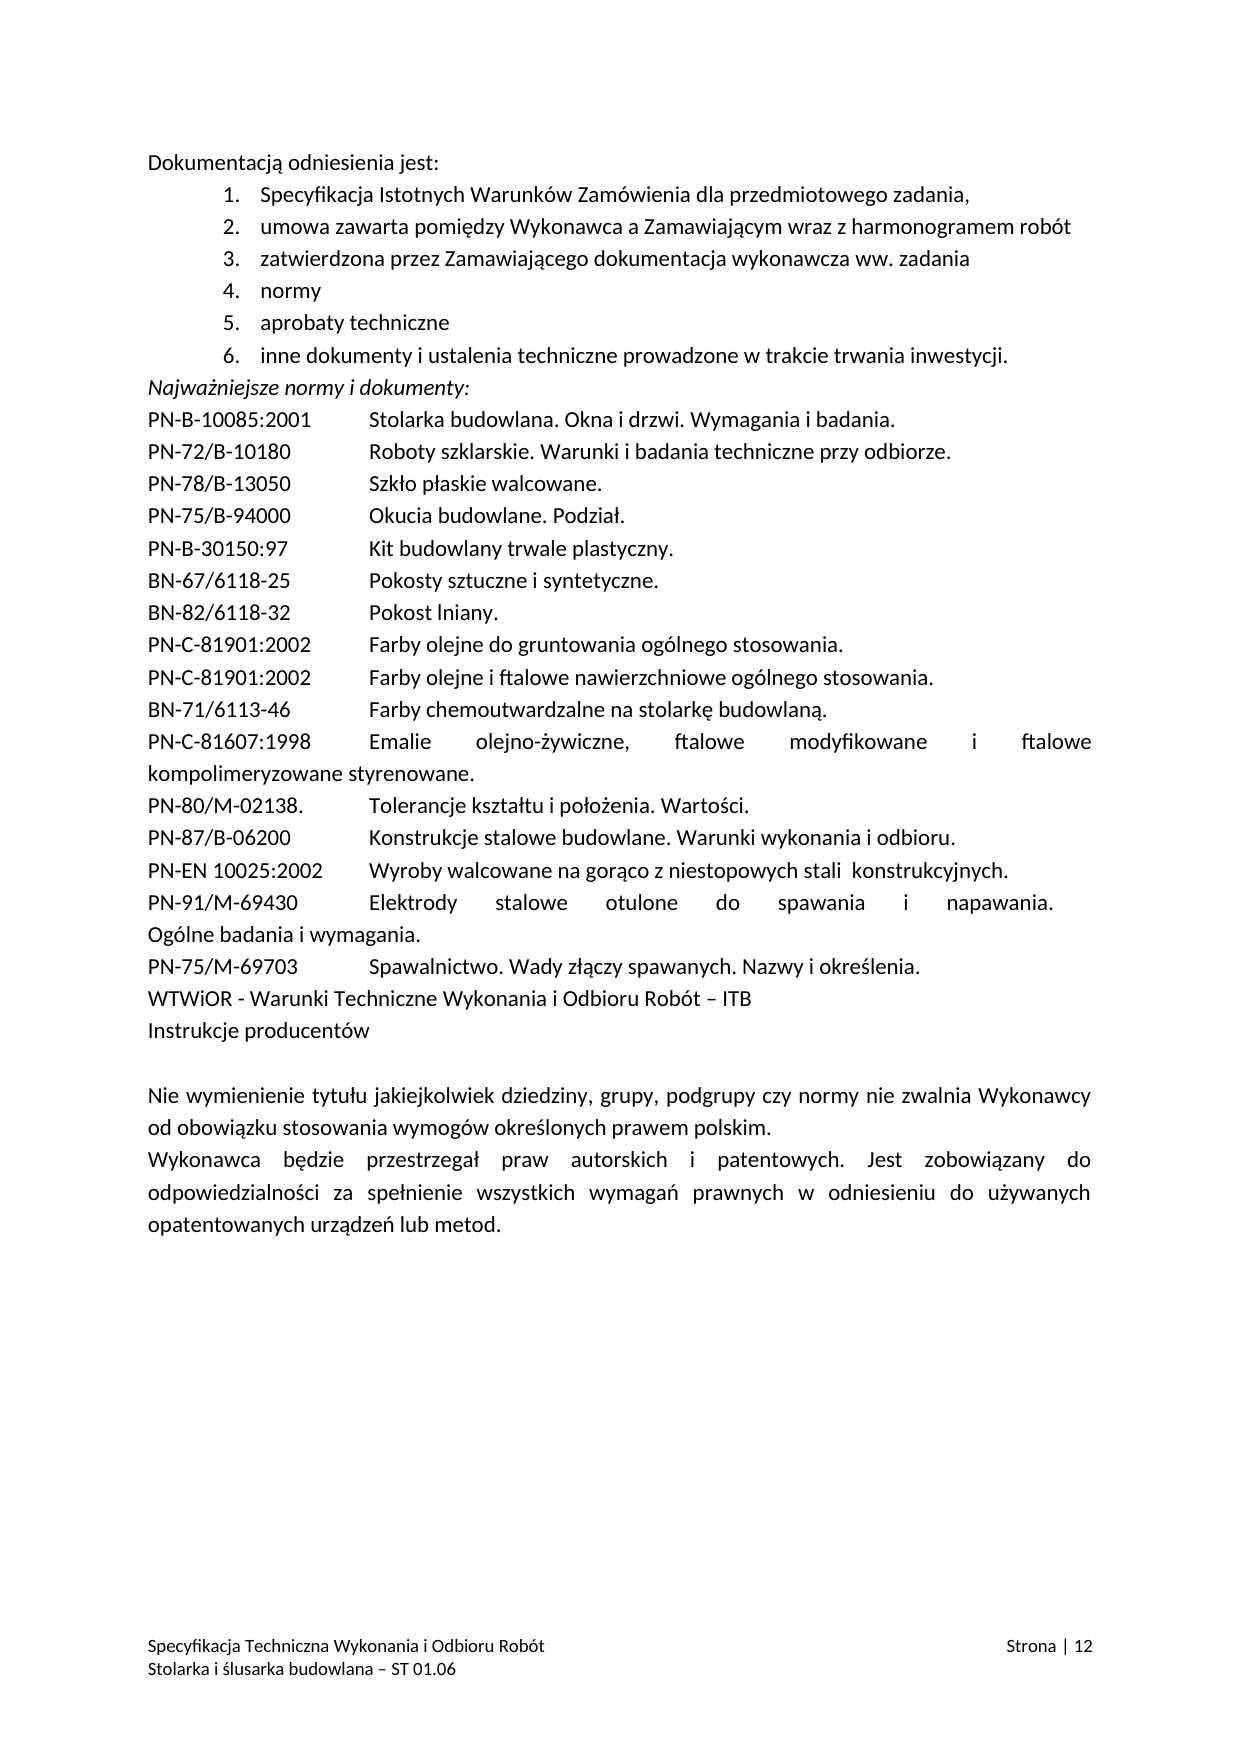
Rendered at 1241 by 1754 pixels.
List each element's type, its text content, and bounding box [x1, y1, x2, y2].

list umowa zawarta pomiędzy Wykonawca a Zamawiającym wraz z harmonogramem robót [223, 212, 1093, 240]
text PN-80/M-02138. Tolerancje kształtu i położenia. Wartości. [148, 791, 1093, 819]
text PN-72/B-10180 Roboty szklarskie. Warunki i badania techniczne przy odbiorze. [148, 437, 1093, 465]
list Specyfikacja Istotnych Warunków Zamówienia dla przedmiotowego zadania, [223, 180, 1093, 208]
text BN-71/6113-46 Farby chemoutwardzalne na stolarkę budowlaną. [148, 695, 1093, 723]
text Wykonawca będzie przestrzegał praw autorskich i patentowych. Jest zobowiązany do odpowiedzialności za spełnienie wszystkich wymagań prawnych w odniesieniu do używanych opatentowanych urządzeń lub metod. [148, 1145, 1093, 1238]
text WTWiOR - Warunki Techniczne Wykonania i Odbioru Robót – ITB [148, 984, 1093, 1012]
text PN-B-10085:2001 Stolarka budowlana. Okna i drzwi. Wymagania i badania. [148, 405, 1093, 433]
text Nie wymienienie tytułu jakiejkolwiek dziedziny, grupy, podgrupy czy normy nie zwalnia Wykonawcy od obowiązku stosowania wymogów określonych prawem polskim. [148, 1081, 1093, 1141]
list inne dokumenty i ustalenia techniczne prowadzone w trakcie trwania inwestycji. [223, 341, 1093, 369]
text BN-82/6118-32 Pokost lniany. [148, 598, 1093, 626]
list aprobaty techniczne [223, 308, 1093, 337]
text PN-78/B-13050 Szkło płaskie walcowane. [148, 469, 1093, 497]
text PN-75/B-94000 Okucia budowlane. Podział. [148, 502, 1093, 530]
text PN-91/M-69430 Elektrody stalowe otulone do spawania i napawania. Ogólne badania i wymagania. [148, 888, 1093, 948]
text PN-75/M-69703 Spawalnictwo. Wady złączy spawanych. Nazwy i określenia. [148, 952, 1093, 980]
text BN-67/6118-25 Pokosty sztuczne i syntetyczne. [148, 566, 1093, 594]
text PN-C-81901:2002 Farby olejne i ftalowe nawierzchniowe ogólnego stosowania. [148, 663, 1093, 691]
list zatwierdzona przez Zamawiającego dokumentacja wykonawcza ww. zadania [223, 244, 1093, 272]
text Najważniejsze normy i dokumenty: [148, 373, 1093, 401]
text Dokumentacją odniesienia jest: [148, 148, 1093, 176]
text PN-C-81901:2002 Farby olejne do gruntowania ogólnego stosowania. [148, 630, 1093, 658]
text Instrukcje producentów [148, 1017, 1093, 1045]
text PN-EN 10025:2002 Wyroby walcowane na gorąco z niestopowych stali konstrukcyjnych. [148, 856, 1093, 884]
text PN-87/B-06200 Konstrukcje stalowe budowlane. Warunki wykonania i odbioru. [148, 823, 1093, 852]
list normy [223, 276, 1093, 304]
text PN-B-30150:97 Kit budowlany trwale plastyczny. [148, 534, 1093, 562]
text PN-C-81607:1998 Emalie olejno-żywiczne, ftalowe modyfikowane i ftalowe kompolimeryzowane styrenowane. [148, 727, 1093, 787]
